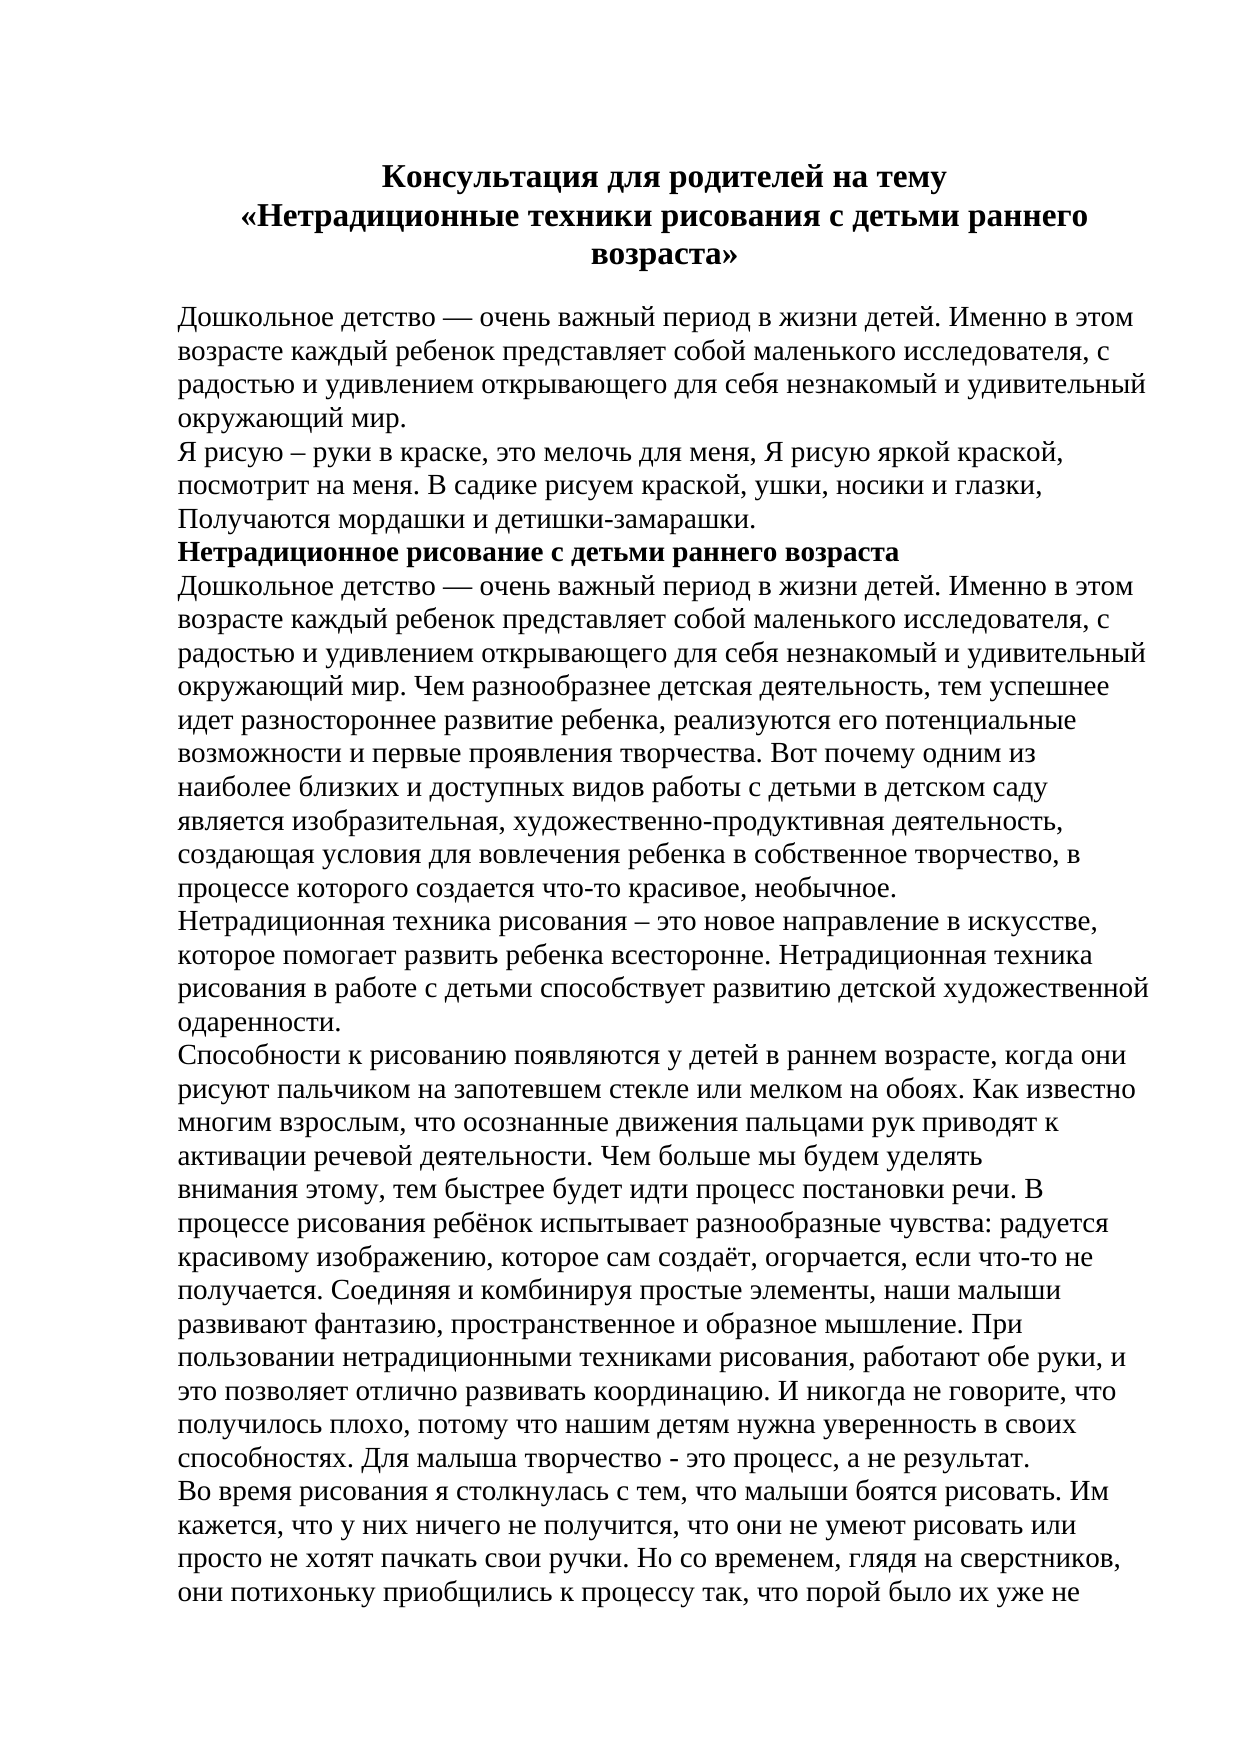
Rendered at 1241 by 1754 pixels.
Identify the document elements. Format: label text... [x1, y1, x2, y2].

text Я рисую – руки в краске, это мелочь для меня, Я рисую яркой краской, посмотрит на меня. В садике рисуем краской, ушки, носики и глазки, Получаются мордашки и детишки-замарашки. [177, 434, 1152, 534]
text Дошкольное детство — очень важный период в жизни детей. Именно в этом возрасте каждый ребенок представляет собой маленького исследователя, с радостью и удивлением открывающего для себя незнакомый и удивительный окружающий мир. Чем разнообразнее детская деятельность, тем успешнее идет разностороннее развитие ребенка, реализуются его потенциальные возможности и первые проявления творчества. Вот почему одним из наиболее близких и доступных видов работы с детьми в детском саду является изобразительная, художественно-продуктивная деятельность, создающая условия для вовлечения ребенка в собственное творчество, в процессе которого создается что-то красивое, необычное. [177, 568, 1152, 903]
text Консультация для родителей на тему [177, 118, 1152, 195]
text «Нетрадиционные техники рисования с детьми раннего возраста» [177, 195, 1152, 271]
text Способности к рисованию появляются у детей в раннем возрасте, когда они рисуют пальчиком на запотевшем стекле или мелком на обоях. Как известно многим взрослым, что осознанные движения пальцами рук приводят к активации речевой деятельности. Чем больше мы будем уделять [177, 1037, 1152, 1172]
text Нетрадиционное рисование с детьми раннего возраста [177, 534, 1152, 568]
text внимания этому, тем быстрее будет идти процесс постановки речи. В процессе рисования ребёнок испытывает разнообразные чувства: радуется красивому изображению, которое сам создаёт, огорчается, если что-то не получается. Соединяя и комбинируя простые элементы, наши малыши развивают фантазию, пространственное и образное мышление. При пользовании нетрадиционными техниками рисования, работают обе руки, и это позволяет отлично развивать координацию. И никогда не говорите, что получилось плохо, потому что нашим детям нужна уверенность в своих способностях. Для малыша творчество - это процесс, а не результат. [177, 1172, 1152, 1473]
text Дошкольное детство — очень важный период в жизни детей. Именно в этом возрасте каждый ребенок представляет собой маленького исследователя, с радостью и удивлением открывающего для себя незнакомый и удивительный окружающий мир. [177, 299, 1152, 434]
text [177, 1473, 1152, 1608]
text Нетрадиционная техника рисования – это новое направление в искусстве, которое помогает развить ребенка всесторонне. Нетрадиционная техника рисования в работе с детьми способствует развитию детской художественной одаренности. [177, 903, 1152, 1037]
